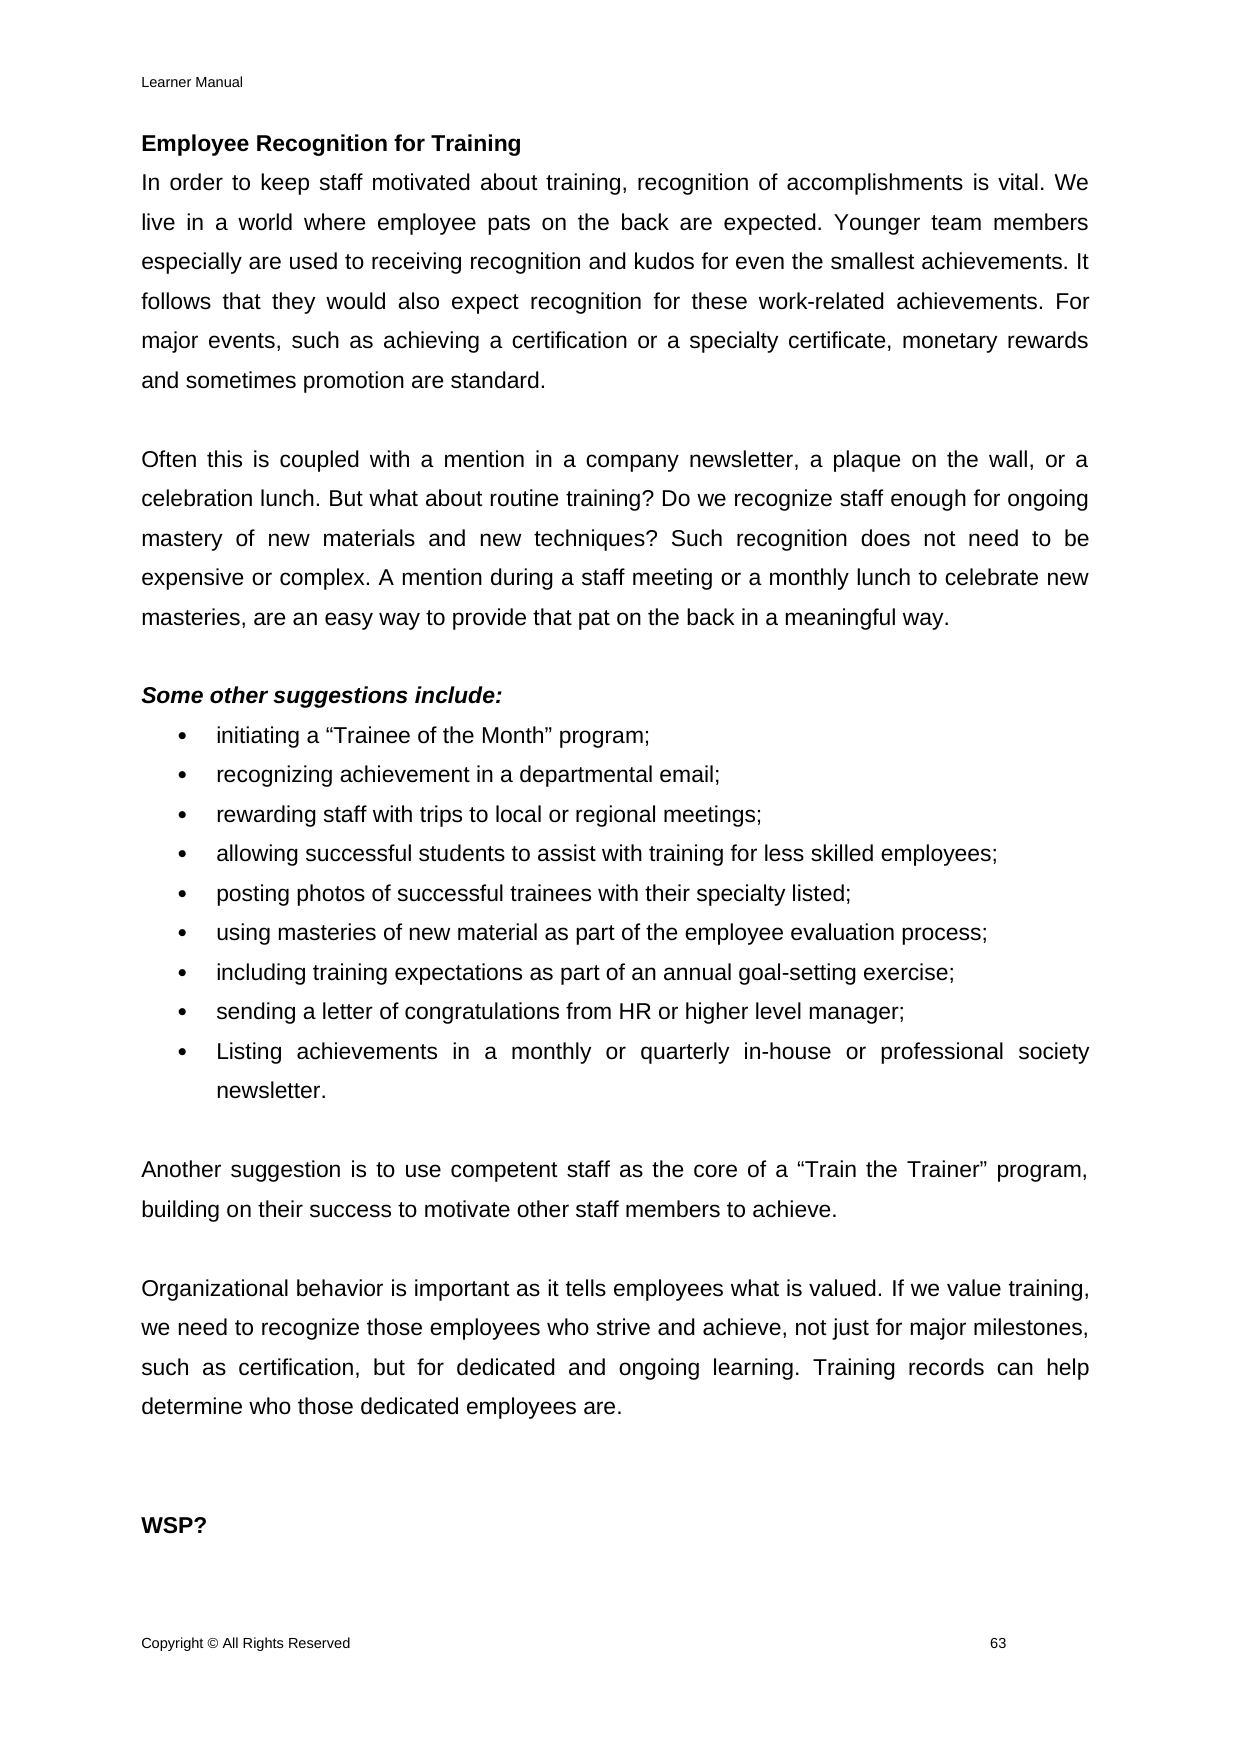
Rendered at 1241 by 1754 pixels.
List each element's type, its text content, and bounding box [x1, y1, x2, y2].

list posting photos of successful trainees with their specialty listed; [178, 880, 1090, 906]
text Some other suggestions include: [141, 682, 1090, 709]
text Employee Recognition for Training [141, 130, 1090, 156]
list recognizing achievement in a departmental email; [178, 761, 1090, 788]
list Listing achievements in a monthly or quarterly in-house or professional society newsletter. [178, 1038, 1090, 1104]
list allowing successful students to assist with training for less skilled employees; [178, 840, 1090, 867]
text WSP? [141, 1512, 1090, 1538]
list using masteries of new material as part of the employee evaluation process; [178, 919, 1090, 946]
text Organizational behavior is important as it tells employees what is valued. If we value training, we need to recognize those employees who strive and achieve, not just for major milestones, such as certification, but for dedicated and ongoing learning. Training records can help determine who those dedicated employees are. [141, 1275, 1090, 1419]
text In order to keep staff motivated about training, recognition of accomplishments is vital. We live in a world where employee pats on the back are expected. Younger team members especially are used to receiving recognition and kudos for even the smallest achievements. It follows that they would also expect recognition for these work-related achievements. For major events, such as achieving a certification or a specialty certificate, monetary rewards and sometimes promotion are standard. [141, 169, 1090, 393]
text Another suggestion is to use competent staff as the core of a “Train the Trainer” program, building on their success to motivate other staff members to achieve. [141, 1156, 1090, 1222]
text Often this is coupled with a mention in a company newsletter, a plaque on the wall, or a celebration lunch. But what about routine training? Do we recognize staff enough for ongoing mastery of new materials and new techniques? Such recognition does not need to be expensive or complex. A mention during a staff meeting or a monthly lunch to celebrate new masteries, are an easy way to provide that pat on the back in a meaningful way. [141, 446, 1090, 630]
list sending a letter of congratulations from HR or higher level manager; [178, 998, 1090, 1025]
list rewarding staff with trips to local or regional meetings; [178, 801, 1090, 827]
list including training expectations as part of an annual goal-setting exercise; [178, 959, 1090, 985]
list initiating a “Trainee of the Month” program; [178, 722, 1090, 748]
